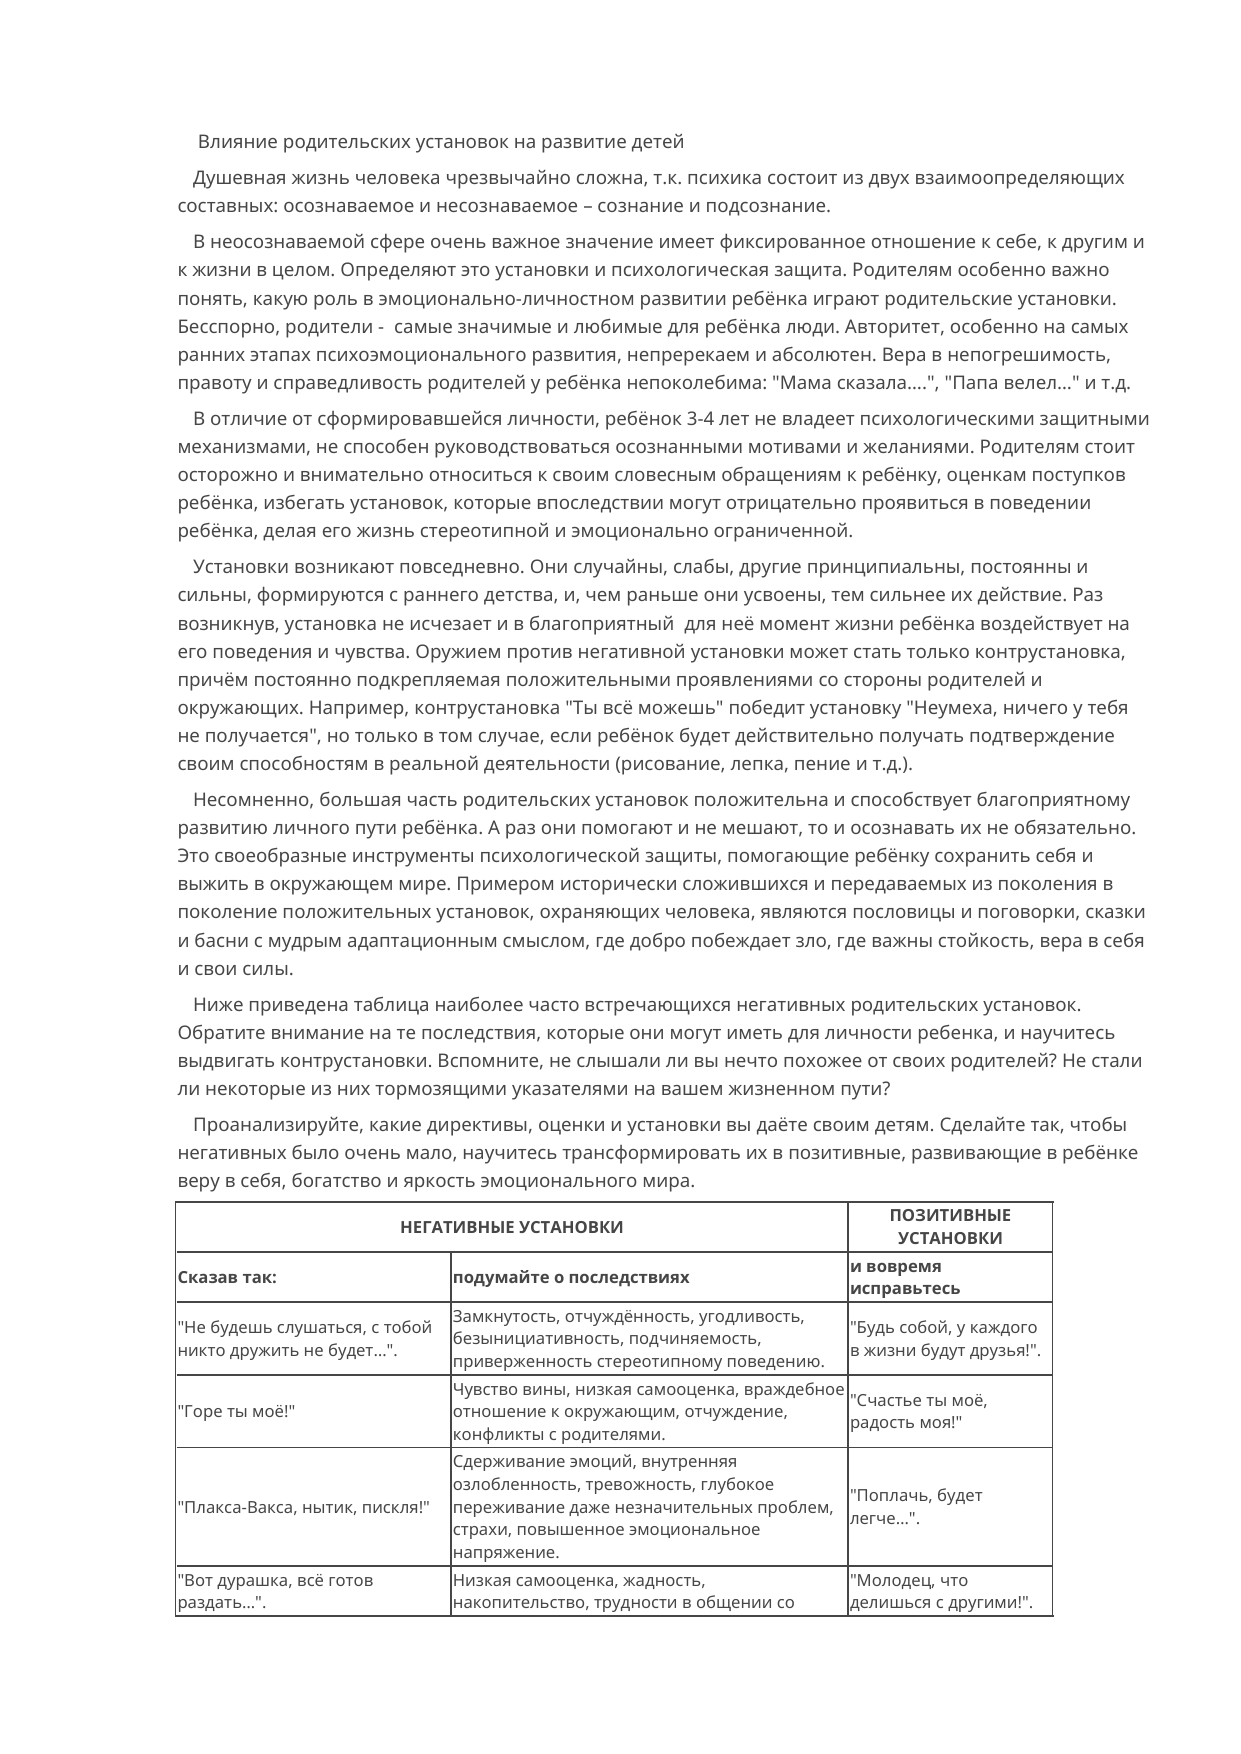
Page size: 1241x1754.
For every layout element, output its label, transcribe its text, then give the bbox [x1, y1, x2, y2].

table_cell "Плакса-Вакса, нытик, пискля!" [176, 1448, 450, 1565]
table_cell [452, 1567, 847, 1615]
text Установки возникают повседневно. Они случайны, слабы, другие принципиальны, постоянны и сильны, формируются с раннего детства, и, чем раньше они усвоены, тем сильнее их действие. Раз возникнув, установка не исчезает и в благоприятный для неё момент жизни ребёнка воздействует на его поведения и чувства. Оружием против негативной установки может стать только контрустановка, причём постоянно подкрепляемая положительными проявлениями со стороны родителей и окружающих. Например, контрустановка "Ты всё можешь" победит установку "Неумеха, ничего у тебя не получается", но только в том случае, если ребёнок будет действительно получать подтверждение своим способностям в реальной деятельности (рисование, лепка, пение и т.д.). [177, 551, 1152, 776]
text Ниже приведена таблица наиболее часто встречающихся негативных родительских установок. Обратите внимание на те последствия, которые они могут иметь для личности ребенка, и научитесь выдвигать контрустановки. Вспомните, не слышали ли вы нечто похожее от своих родителей? Не стали ли некоторые из них тормозящими указателями на вашем жизненном пути? [177, 988, 1152, 1101]
text Влияние родительских установок на развитие детей [177, 126, 1152, 154]
table_cell Замкнутость, отчуждённость, угодливость, безынициативность, подчиняемость, приверженность стереотипному поведению. [452, 1303, 847, 1374]
text Несомненно, большая часть родительских установок положительна и способствует благоприятному развитию личного пути ребёнка. А раз они помогают и не мешают, то и осознавать их не обязательно. Это своеобразные инструменты психологической защиты, помогающие ребёнку сохранить себя и выжить в окружающем мире. Примером исторически сложившихся и передаваемых из поколения в поколение положительных установок, охраняющих человека, являются пословицы и поговорки, сказки и басни с мудрым адаптационным смыслом, где добро побеждает зло, где важны стойкость, вера в себя и свои силы. [177, 784, 1152, 981]
text Душевная жизнь человека чрезвычайно сложна, т.к. психика состоит из двух взаимоопределяющих составных: осознаваемое и несознаваемое – сознание и подсознание. [177, 162, 1152, 218]
table_cell Чувство вины, низкая самооценка, враждебное отношение к окружающим, отчуждение, конфликты с родителями. [452, 1376, 847, 1447]
table_cell и вовремя исправьтесь [849, 1253, 1052, 1301]
table_header ПОЗИТИВНЫЕ УСТАНОВКИ [849, 1203, 1052, 1251]
table_cell "Счастье ты моё, радость моя!" [849, 1376, 1052, 1447]
table_cell "Горе ты моё!" [176, 1375, 450, 1447]
table_cell "Поплачь, будет легче…". [849, 1448, 1052, 1565]
table_cell подумайте о последствиях [452, 1253, 847, 1301]
table_header НЕГАТИВНЫЕ УСТАНОВКИ [176, 1203, 847, 1251]
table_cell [176, 1566, 450, 1615]
text В отличие от сформировавшейся личности, ребёнок 3-4 лет не владеет психологическими защитными механизмами, не способен руководствоваться осознанными мотивами и желаниями. Родителям стоит осторожно и внимательно относиться к своим словесным обращениям к ребёнку, оценкам поступков ребёнка, избегать установок, которые впоследствии могут отрицательно проявиться в поведении ребёнка, делая его жизнь стереотипной и эмоционально ограниченной. [177, 402, 1152, 543]
text В неосознаваемой сфере очень важное значение имеет фиксированное отношение к себе, к другим и к жизни в целом. Определяют это установки и психологическая защита. Родителям особенно важно понять, какую роль в эмоционально-личностном развитии ребёнка играют родительские установки. Бесспорно, родители - самые значимые и любимые для ребёнка люди. Авторитет, особенно на самых ранних этапах психоэмоционального развития, непререкаем и абсолютен. Вера в непогрешимость, правоту и справедливость родителей у ребёнка непоколебима: "Мама сказала….", "Папа велел…" и т.д. [177, 226, 1152, 395]
table_cell "Будь собой, у каждого в жизни будут друзья!". [849, 1303, 1052, 1374]
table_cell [849, 1567, 1052, 1615]
table_cell Сказав так: [176, 1252, 450, 1301]
table_cell "Не будешь слушаться, с тобой никто дружить не будет…". [176, 1302, 450, 1374]
table_cell Сдерживание эмоций, внутренняя озлобленность, тревожность, глубокое переживание даже незначительных проблем, страхи, повышенное эмоциональное напряжение. [452, 1448, 847, 1565]
text Проанализируйте, какие директивы, оценки и установки вы даёте своим детям. Сделайте так, чтобы негативных было очень мало, научитесь трансформировать их в позитивные, развивающие в ребёнке веру в себя, богатство и яркость эмоционального мира. [177, 1109, 1152, 1193]
